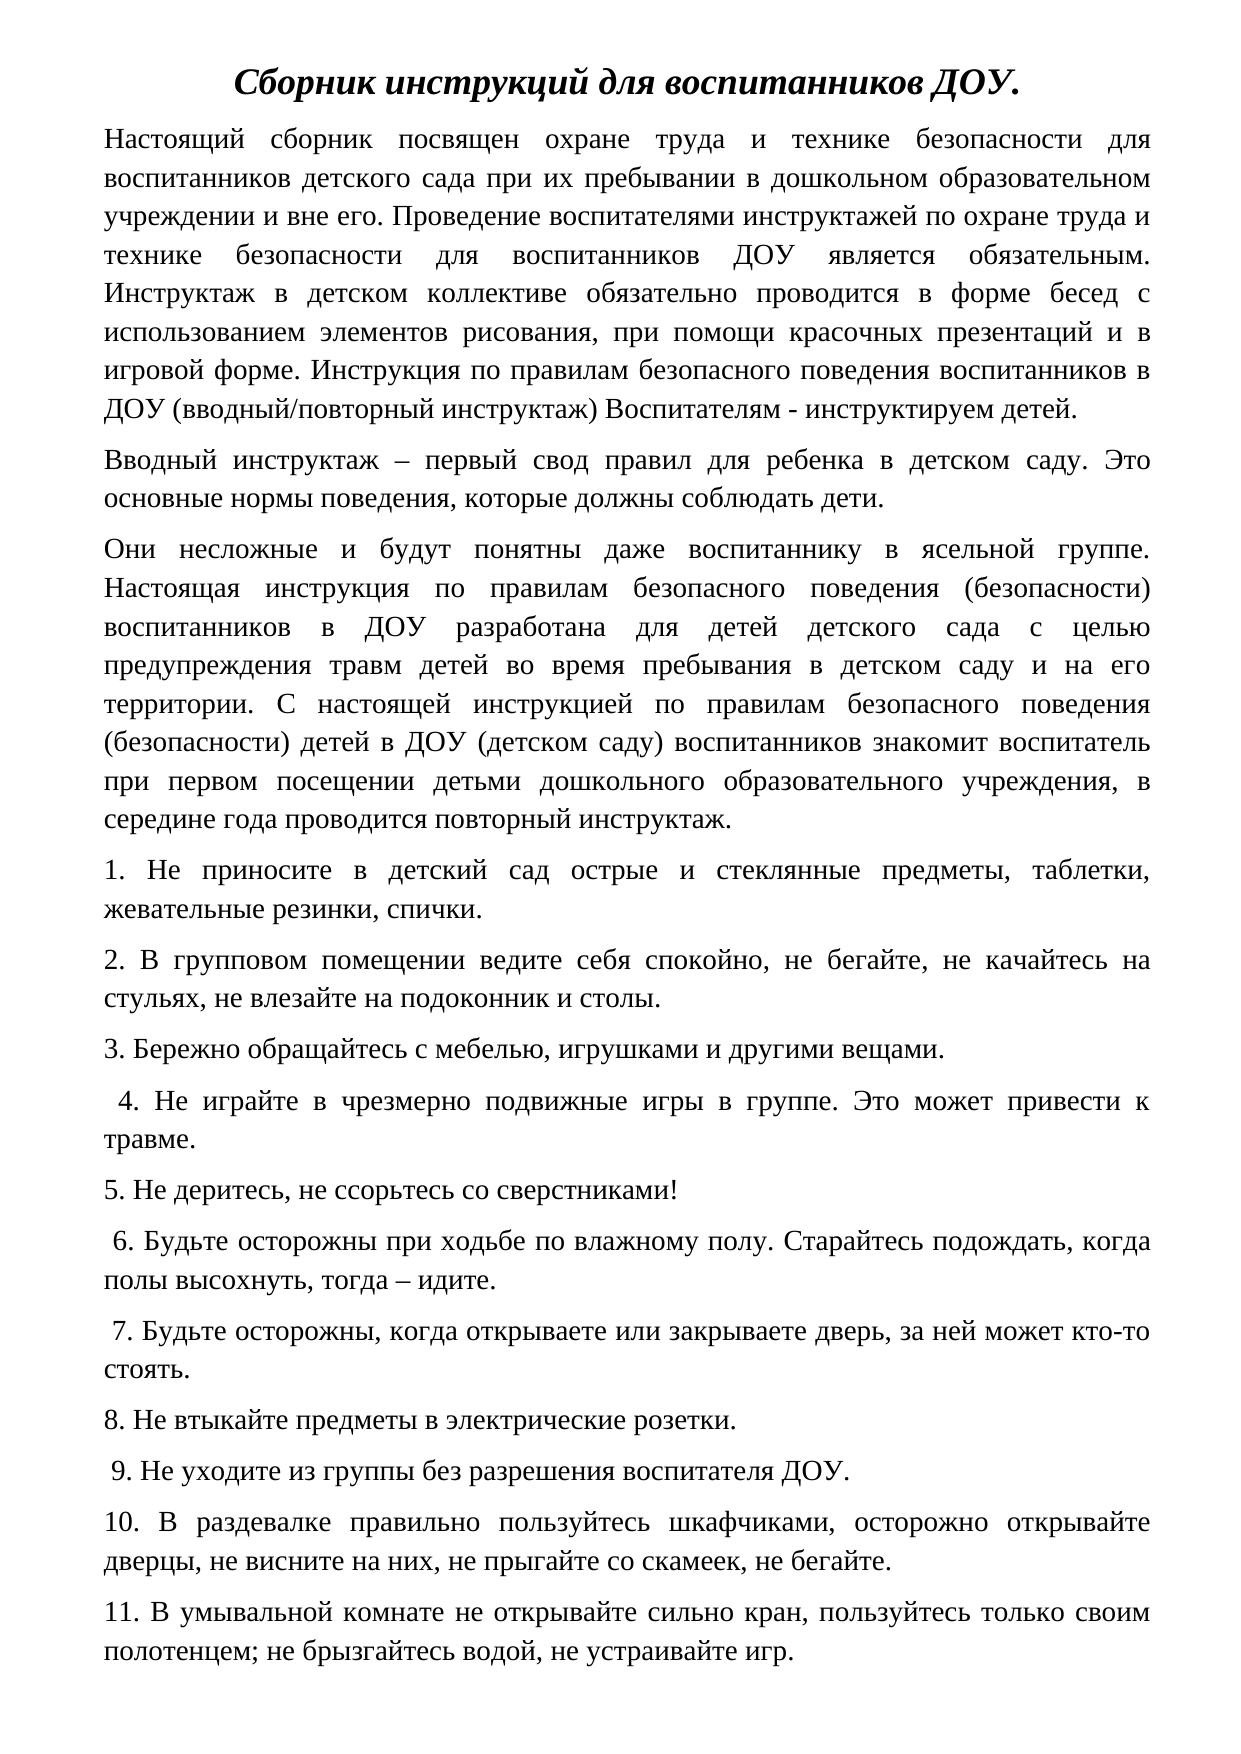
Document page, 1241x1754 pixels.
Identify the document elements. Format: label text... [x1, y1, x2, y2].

text 4. Не играйте в чрезмерно подвижные игры в группе. Это может привести к травме. [103, 1083, 1152, 1155]
text Они несложные и будут понятны даже воспитаннику в ясельной группе. Настоящая инструкция по правилам безопасного поведения (безопасности) воспитанников в ДОУ разработана для детей детского сада с целью предупреждения травм детей во время пребывания в детском саду и на его территории. С настоящей инструкцией по правилам безопасного поведения (безопасности) детей в ДОУ (детском саду) воспитанников знакомит воспитатель при первом посещении детьми дошкольного образовательного учреждения, в середине года проводится повторный инструктаж. [103, 532, 1152, 835]
text 10. В раздевалке правильно пользуйтесь шкафчиками, осторожно открывайте дверцы, не висните на них, не прыгайте со скамеек, не бегайте. [103, 1504, 1152, 1577]
text 2. В групповом помещении ведите себя спокойно, не бегайте, не качайтесь на стульях, не влезайте на подоконник и столы. [103, 942, 1152, 1014]
text 11. В умывальной комнате не открывайте сильно кран, пользуйтесь только своим полотенцем; не брызгайтесь водой, не устраивайте игр. [103, 1594, 1152, 1666]
text 9. Не уходите из группы без разрешения воспитателя ДОУ. [103, 1453, 1152, 1487]
text 6. Будьте осторожны при ходьбе по влажному полу. Старайтесь подождать, когда полы высохнуть, тогда – идите. [103, 1223, 1152, 1295]
text 5. Не деритесь, не ссорьтесь со сверстниками! [103, 1172, 1152, 1206]
text Вводный инструктаж – первый свод правил для ребенка в детском саду. Это основные нормы поведения, которые должны соблюдать дети. [103, 442, 1152, 514]
text Настоящий сборник посвящен охране труда и технике безопасности для воспитанников детского сада при их пребывании в дошкольном образовательном учреждении и вне его. Проведение воспитателями инструктажей по охране труда и технике безопасности для воспитанников ДОУ является обязательным. Инструктаж в детском коллективе обязательно проводится в форме бесед с использованием элементов рисования, при помощи красочных презентаций и в игровой форме. Инструкция по правилам безопасного поведения воспитанников в ДОУ (вводный/повторный инструктаж) Воспитателям - инструктируем детей. [103, 121, 1152, 424]
text 1. Не приносите в детский сад острые и стеклянные предметы, таблетки, жевательные резинки, спички. [103, 852, 1152, 924]
text Сборник инструкций для воспитанников ДОУ. [103, 59, 1152, 102]
text 8. Не втыкайте предметы в электрические розетки. [103, 1402, 1152, 1436]
text 7. Будьте осторожны, когда открываете или закрываете дверь, за ней может кто-то стоять. [103, 1313, 1152, 1385]
text 3. Бережно обращайтесь с мебелью, игрушками и другими вещами. [103, 1032, 1152, 1065]
